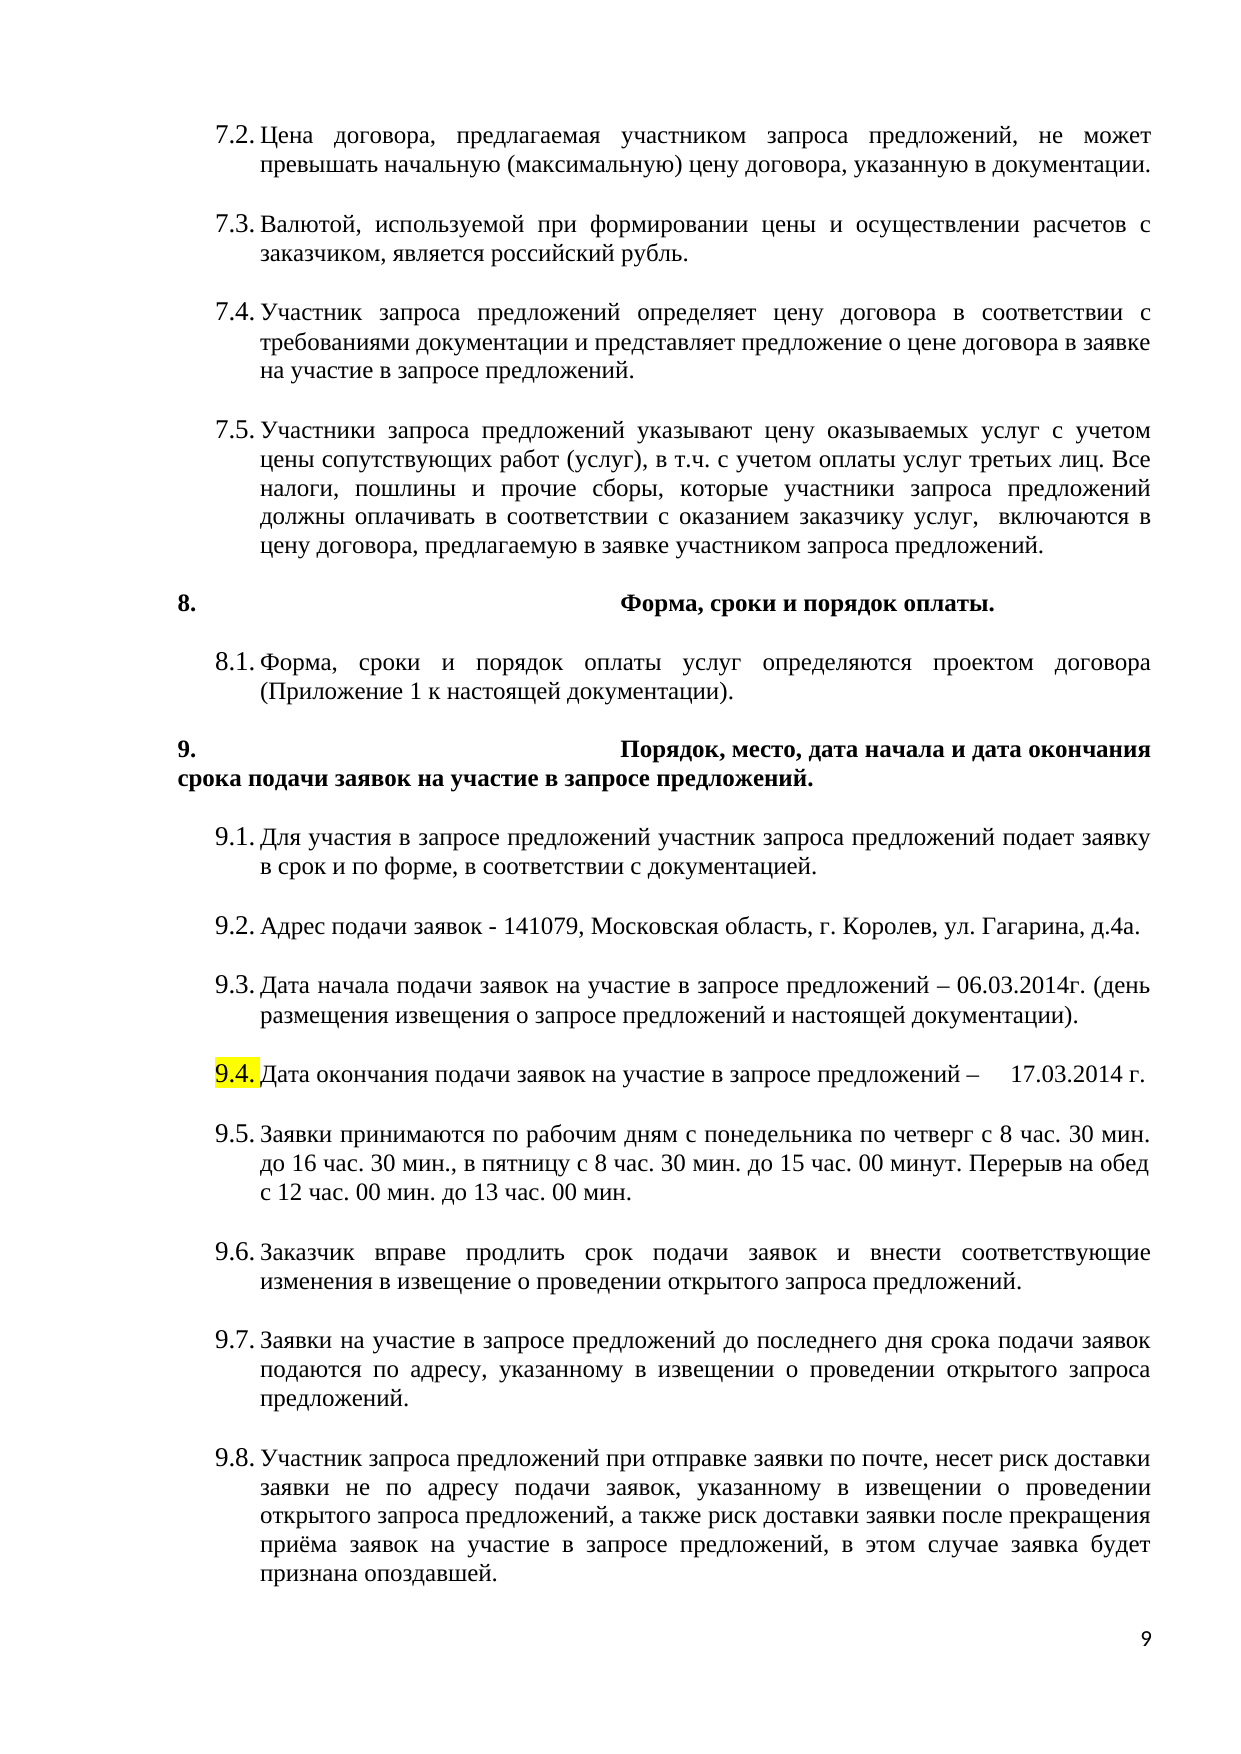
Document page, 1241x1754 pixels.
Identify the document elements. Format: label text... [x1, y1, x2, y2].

list Заявки принимаются по рабочим дням с понедельника по четверг с 8 час. 30 мин. до 16 час. 30 мин., в пятницу с 8 час. 30 мин. до 15 час. 00 минут. Перерыв на обед с 12 час. 00 мин. до 13 час. 00 мин. [215, 1117, 1152, 1206]
list Порядок, место, дата начала и дата окончания срока подачи заявок на участие в запросе предложений. [177, 734, 1152, 791]
list Форма, сроки и порядок оплаты услуг определяются проектом договора (Приложение 1 к настоящей документации). [215, 645, 1152, 705]
list Для участия в запросе предложений участник запроса предложений подает заявку в срок и по форме, в соответствии с документацией. [215, 820, 1152, 880]
list Дата начала подачи заявок на участие в запросе предложений – 06.03.2014г. (день размещения извещения о запросе предложений и настоящей документации). [215, 969, 1152, 1028]
list Дата окончания подачи заявок на участие в запросе предложений – 17.03.2014 г. [260, 1057, 1152, 1088]
list Валютой, используемой при формировании цены и осуществлении расчетов с заказчиком, является российский рубль. [215, 207, 1152, 267]
list Заявки на участие в запросе предложений до последнего дня срока подачи заявок подаются по адресу, указанному в извещении о проведении открытого запроса предложений. [215, 1323, 1152, 1412]
list Цена договора, предлагаемая участником запроса предложений, не может превышать начальную (максимальную) цену договора, указанную в документации. [215, 118, 1152, 178]
list Заказчик вправе продлить срок подачи заявок и внести соответствующие изменения в извещение о проведении открытого запроса предложений. [215, 1234, 1152, 1294]
list Форма, сроки и порядок оплаты. [177, 588, 1152, 616]
list Адрес подачи заявок - 141079, Московская область, г. Королев, ул. Гагарина, д.4а. [215, 909, 1152, 940]
list Участники запроса предложений указывают цену оказываемых услуг с учетом цены сопутствующих работ (услуг), в т.ч. с учетом оплаты услуг третьих лиц. Все налоги, пошлины и прочие сборы, которые участники запроса предложений должны оплачивать в соответствии с оказанием заказчику услуг, включаются в цену договора, предлагаемую в заявке участником запроса предложений. [215, 413, 1152, 559]
list Участник запроса предложений определяет цену договора в соответствии с требованиями документации и представляет предложение о цене договора в заявке на участие в запросе предложений. [215, 295, 1152, 384]
list Участник запроса предложений при отправке заявки по почте, несет риск доставки заявки не по адресу подачи заявок, указанному в извещении о проведении открытого запроса предложений, а также риск доставки заявки после прекращения приёма заявок на участие в запросе предложений, в этом случае заявка будет признана опоздавшей. [215, 1441, 1152, 1587]
